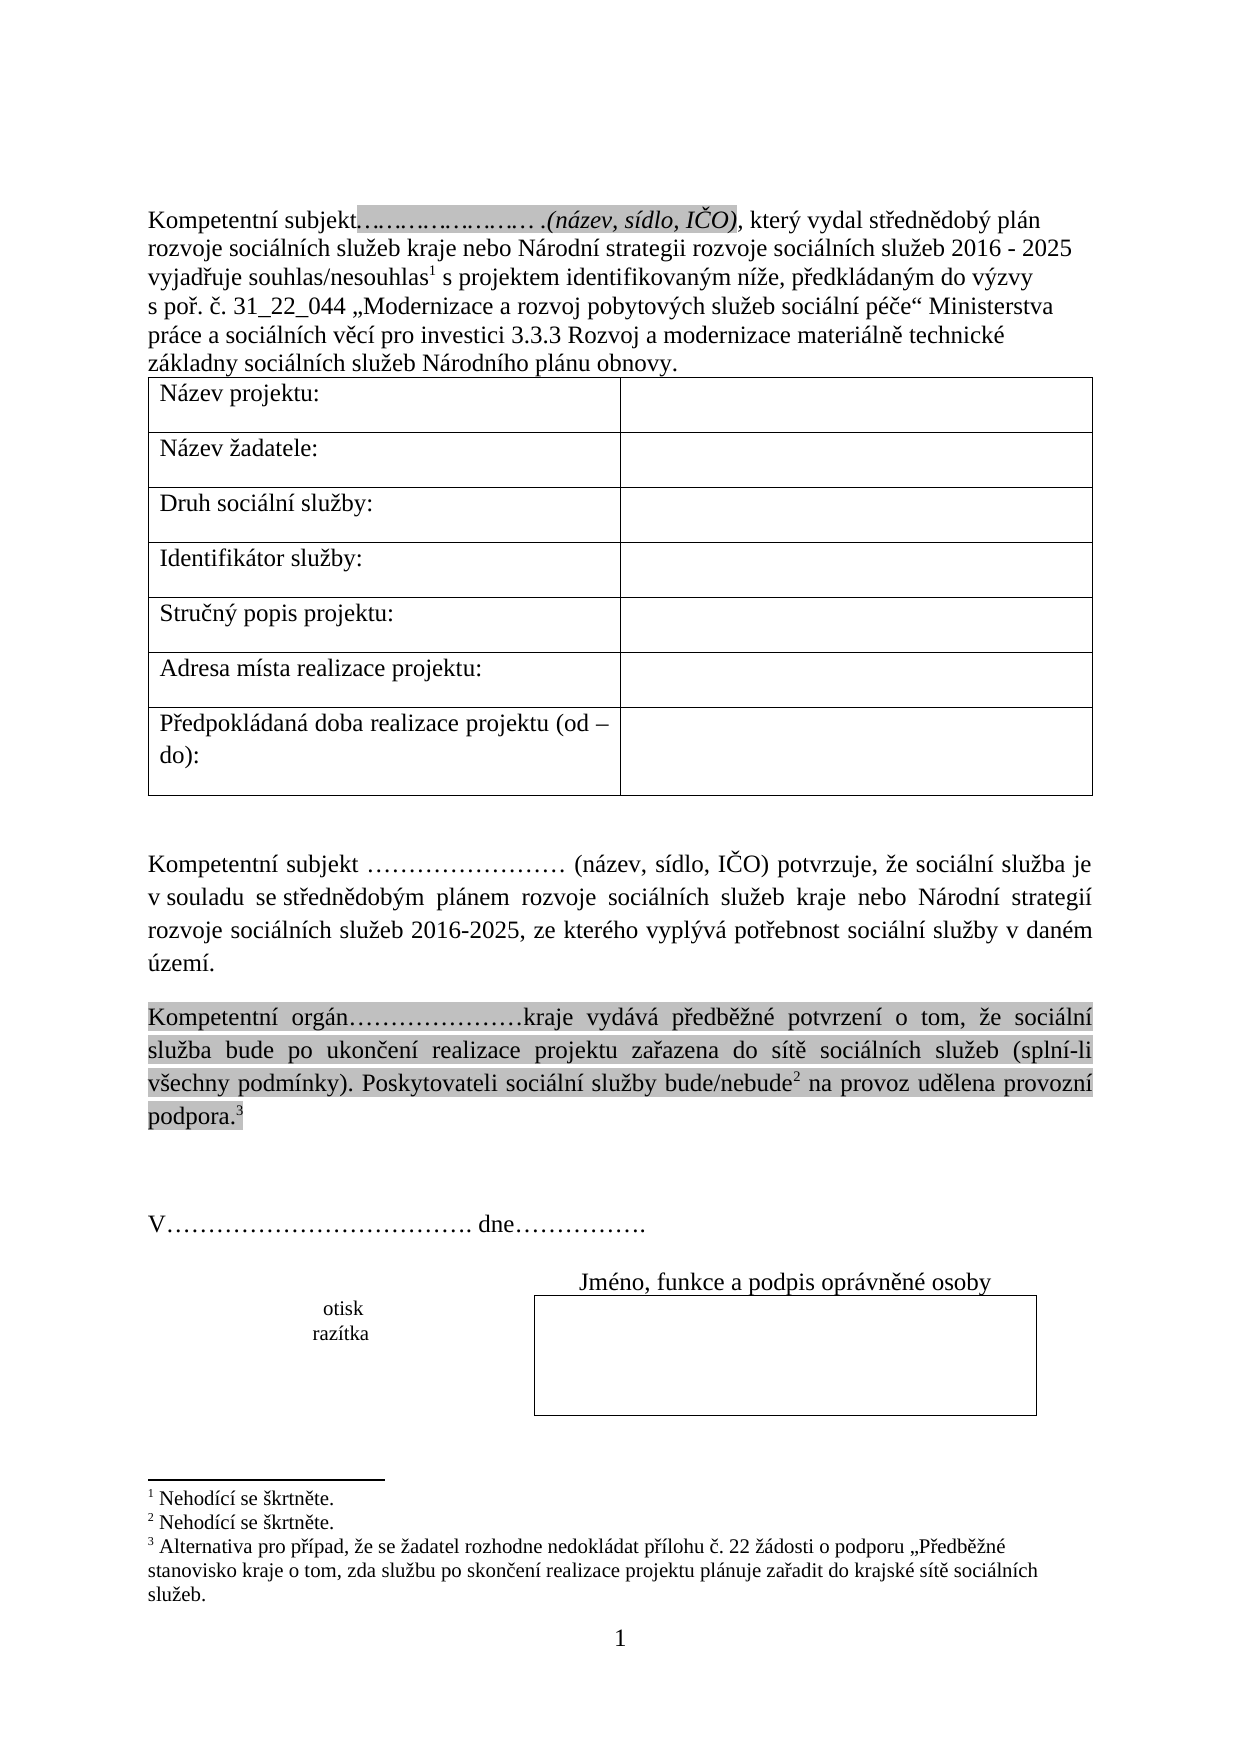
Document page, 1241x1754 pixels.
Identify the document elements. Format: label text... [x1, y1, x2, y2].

table_header [621, 378, 1092, 432]
table_cell Stručný popis projektu: [149, 598, 620, 652]
table_cell Předpokládaná doba realizace projektu (od – do): [149, 708, 620, 794]
table_cell Identifikátor služby: [149, 543, 620, 597]
table_cell Adresa místa realizace projektu: [149, 653, 620, 707]
table_cell [621, 433, 1092, 487]
table_cell [621, 488, 1092, 542]
table_cell [621, 543, 1092, 597]
table_cell [621, 598, 1092, 652]
text V………………………………. dne……………. [148, 1209, 1093, 1238]
table_header [535, 1296, 1036, 1415]
text Kompetentní subjekt…………………… .(název, sídlo, IČO), který vydal střednědobý plán rozvoje sociálních služeb kraje nebo Národní strategii rozvoje sociálních služeb 2016 - 2025 vyjadřuje souhlas/nesouhlas s projektem identifikovaným níže, předkládaným do výzvy s poř. č. 31_22_044 „Modernizace a rozvoj pobytových služeb sociální péče“ Ministerstva práce a sociálních věcí pro investici 3.3.3 Rozvoj a modernizace materiálně technické základny sociálních služeb Národního plánu obnovy. [148, 205, 1093, 377]
text Jméno, funkce a podpis oprávněné osoby [148, 1267, 1093, 1295]
table_cell Název žadatele: [149, 433, 620, 487]
table_header Název projektu: [149, 378, 620, 432]
text Kompetentní orgán…………………kraje vydává předběžné potvrzení o tom, že sociální služba bude po ukončení realizace projektu zařazena do sítě sociálních služeb (splní-li všechny podmínky). Poskytovateli sociální služby bude/nebude na provoz udělena provozní podpora. [148, 1097, 1093, 1130]
table_header otisk razítka [150, 1295, 534, 1415]
table_cell [621, 708, 1092, 794]
table_cell [621, 653, 1092, 707]
text Kompetentní subjekt …………………… (název, sídlo, IČO) potvrzuje, že sociální služba je v souladu se střednědobým plánem rozvoje sociálních služeb kraje nebo Národní strategií rozvoje sociálních služeb 2016-2025, ze kterého vyplývá potřebnost sociální služby v daném území. [148, 849, 1093, 977]
table_cell Druh sociální služby: [149, 488, 620, 542]
